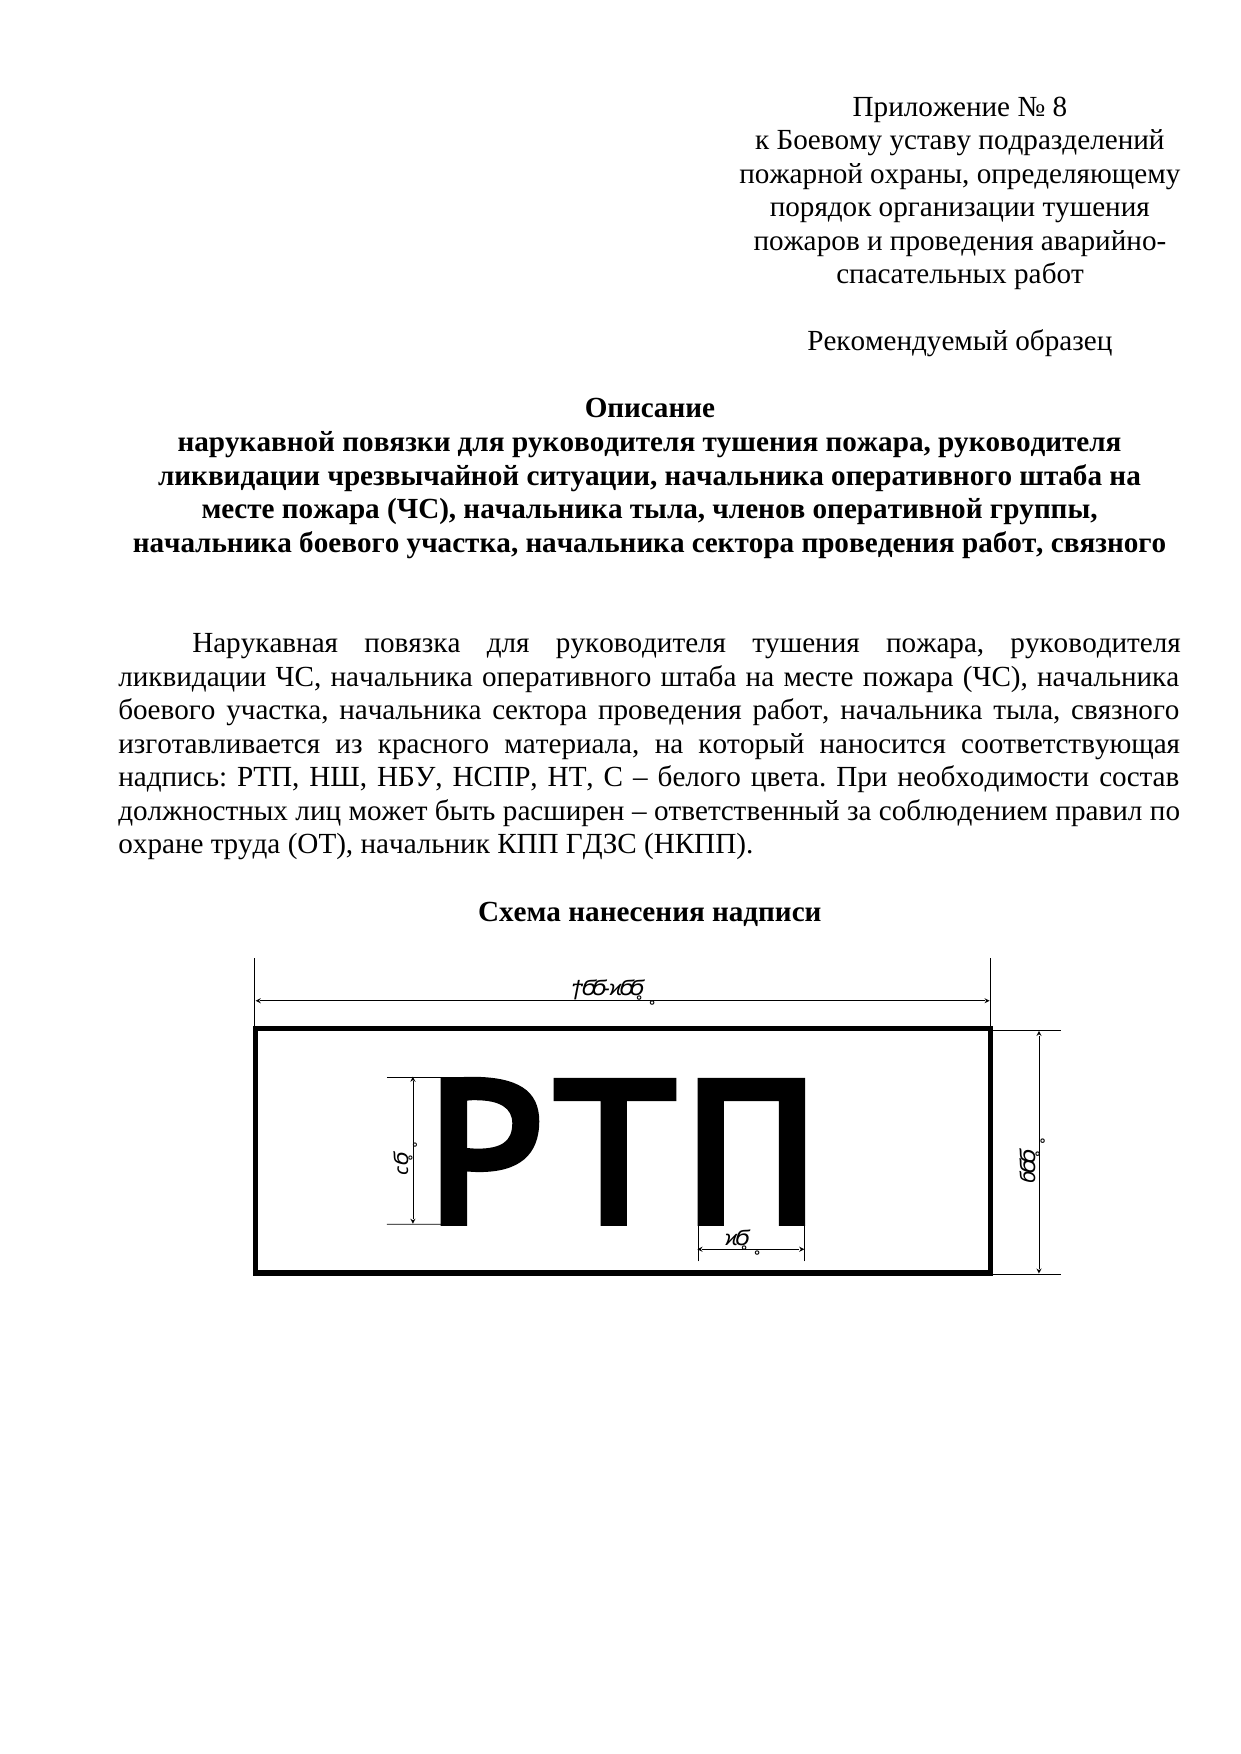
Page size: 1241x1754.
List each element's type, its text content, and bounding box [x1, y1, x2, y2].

text Рекомендуемый образец [738, 323, 1181, 357]
text Приложение № 8 к Боевому уставу подразделений пожарной охраны, определяющему порядок организации тушения пожаров и проведения аварийно-спасательных работ [738, 89, 1181, 290]
text нарукавной повязки для руководителя тушения пожара, руководителя ликвидации чрезвычайной ситуации, начальника оперативного штаба на месте пожара (ЧС), начальника тыла, членов оперативной группы, начальника боевого участка, начальника сектора проведения работ, связного [118, 424, 1181, 558]
text Нарукавная повязка для руководителя тушения пожара, руководителя ликвидации ЧС, начальника оперативного штаба на месте пожара (ЧС), начальника боевого участка, начальника сектора проведения работ, начальника тыла, связного изготавливается из красного материала, на который наносится соответствующая надпись: РТП, НШ, НБУ, НСПР, НТ, С – белого цвета. При необходимости состав должностных лиц может быть расширен – ответственный за соблюдением правил по охране труда (ОТ), начальник КПП ГДЗС (НКПП). [118, 625, 1181, 860]
text Описание [118, 391, 1181, 424]
text Схема нанесения надписи [118, 894, 1181, 927]
